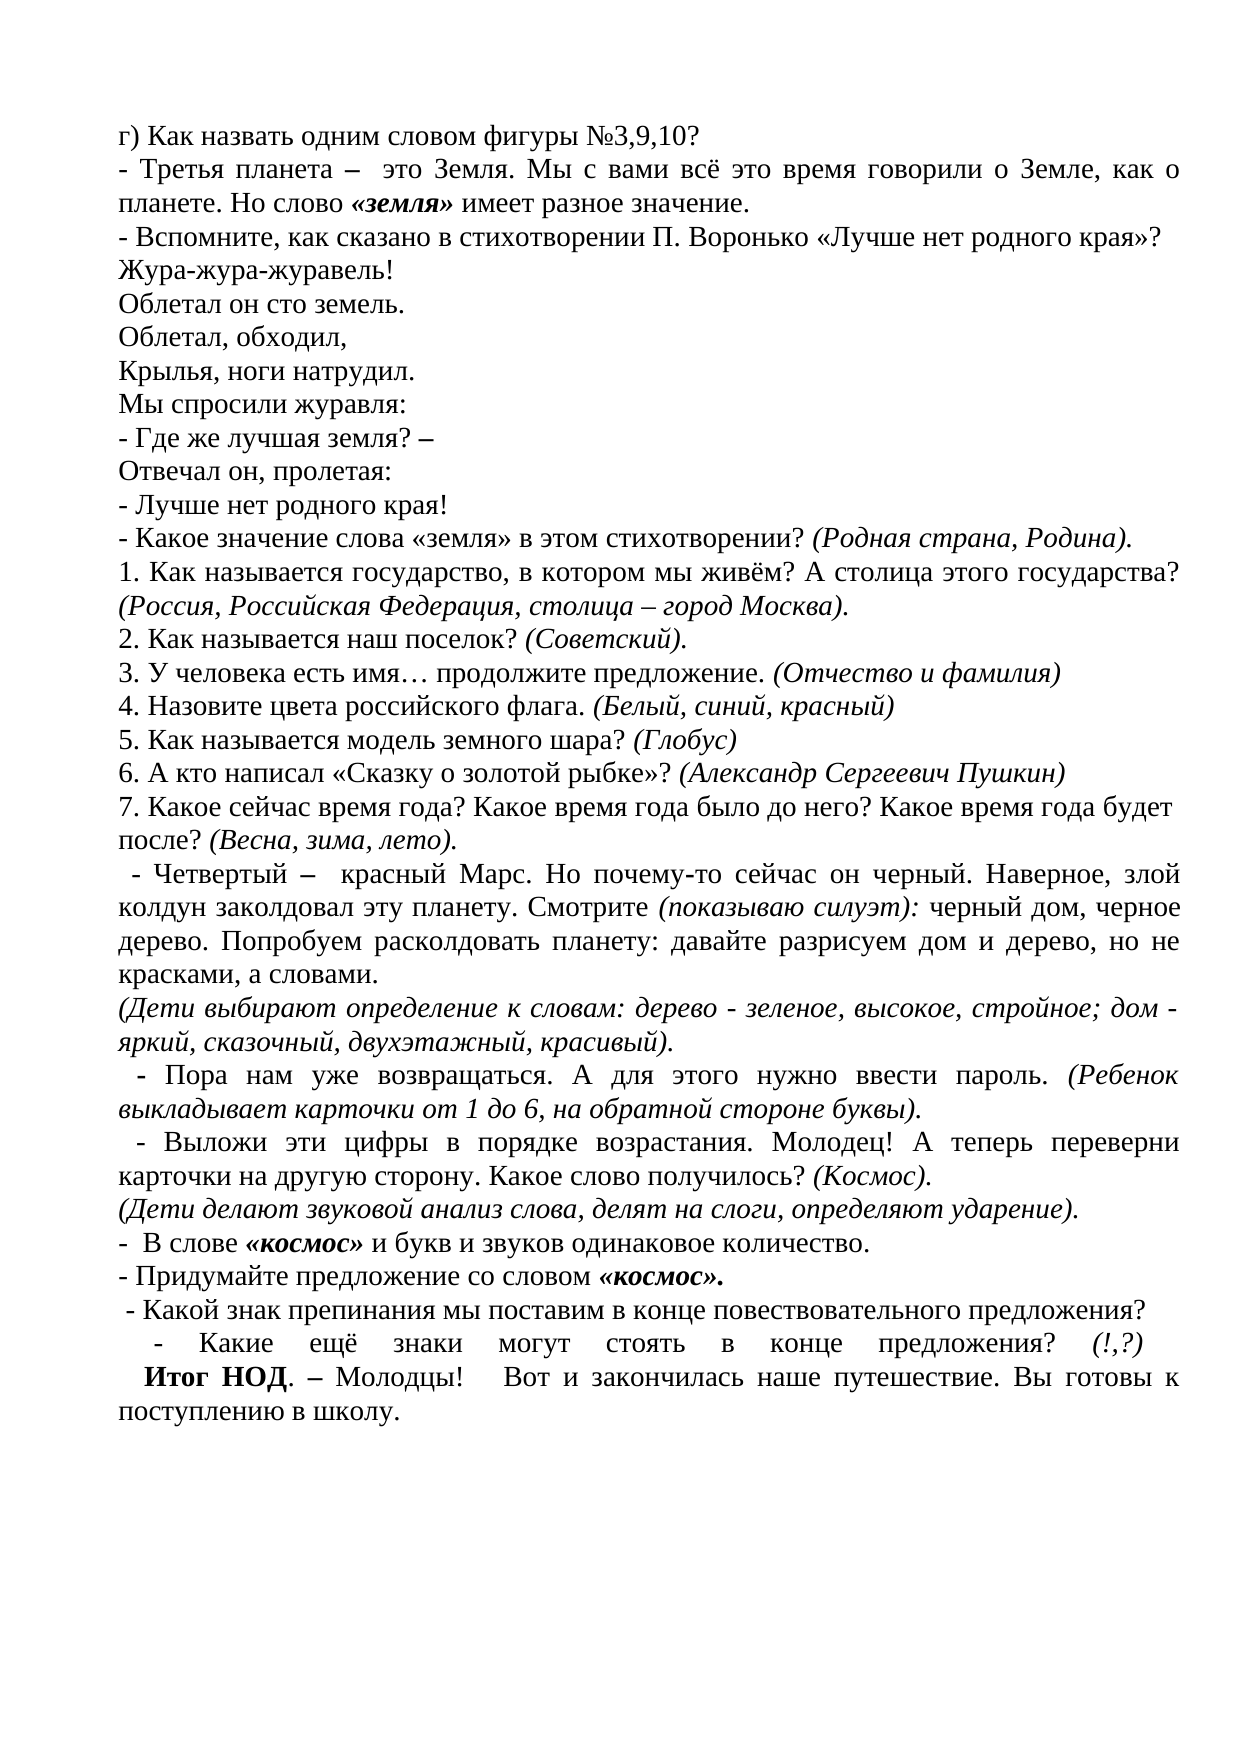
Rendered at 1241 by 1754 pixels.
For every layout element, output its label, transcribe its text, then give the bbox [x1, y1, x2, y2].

text 2. Как называется наш поселок? (Советский). 3. У человека есть имя… продолжите предложение. (Отчество и фамилия) 4. Назовите цвета российского флага. (Белый, синий, красный) 5. Как называется модель земного шара? (Глобус) 6. А кто написал «Сказку о золотой рыбке»? (Александр Сергеевич Пушкин) 7. Какое сейчас время года? Какое время года было до него? Какое время года будет после? (Весна, зима, лето). [118, 621, 1181, 856]
text - Какой знак препинания мы поставим в конце повествовательного предложения? [118, 1292, 1181, 1326]
text (Дети делают звуковой анализ слова, делят на слоги, определяют ударение). [118, 1191, 1181, 1225]
text Жура-жура-журавель! Облетал он сто земель. Облетал, обходил, Крылья, ноги натрудил. [118, 252, 1181, 386]
text - Какие ещё знаки могут стоять в конце предложения? (!,?) Итог НОД. – Молодцы! Вот и закончилась наше путешествие. Вы готовы к поступлению в школу. [118, 1326, 1181, 1426]
text - Третья планета – это Земля. Мы с вами всё это время говорили о Земле, как о планете. Но слово «земля» имеет разное значение. [118, 152, 1181, 219]
text - Какое значение слова «земля» в этом стихотворении? (Родная страна, Родина). [118, 521, 1181, 554]
text - Четвертый – красный Марс. Но почему-то сейчас он черный. Наверное, злой колдун заколдовал эту планету. Смотрите (показываю силуэт): черный дом, черное дерево. Попробуем расколдовать планету: давайте разрисуем дом и дерево, но не красками, а словами. [118, 856, 1181, 990]
text - В слове «космос» и букв и звуков одинаковое количество. [118, 1225, 1181, 1258]
text - Пора нам уже возвращаться. А для этого нужно ввести пароль. (Ребенок выкладывает карточки от 1 до 6, на обратной стороне буквы). [118, 1057, 1181, 1124]
text Мы спросили журавля: - Где же лучшая земля? – Отвечал он, пролетая: - Лучше нет родного края! [118, 386, 1181, 521]
text (Дети выбирают определение к словам: дерево - зеленое, высокое, стройное; дом - яркий, сказочный, двухэтажный, красивый). [118, 990, 1181, 1057]
text г) Как назвать одним словом фигуры №3,9,10? [118, 118, 1181, 152]
text 1. Как называется государство, в котором мы живём? А столица этого государства? (Россия, Российская Федерация, столица – город Москва). [118, 554, 1181, 621]
text - Вспомните, как сказано в стихотворении П. Воронько «Лучше нет родного края»? [118, 219, 1181, 252]
text - Придумайте предложение со словом «космос». [118, 1258, 1181, 1292]
text - Выложи эти цифры в порядке возрастания. Молодец! А теперь переверни карточки на другую сторону. Какое слово получилось? (Космос). [118, 1124, 1181, 1191]
